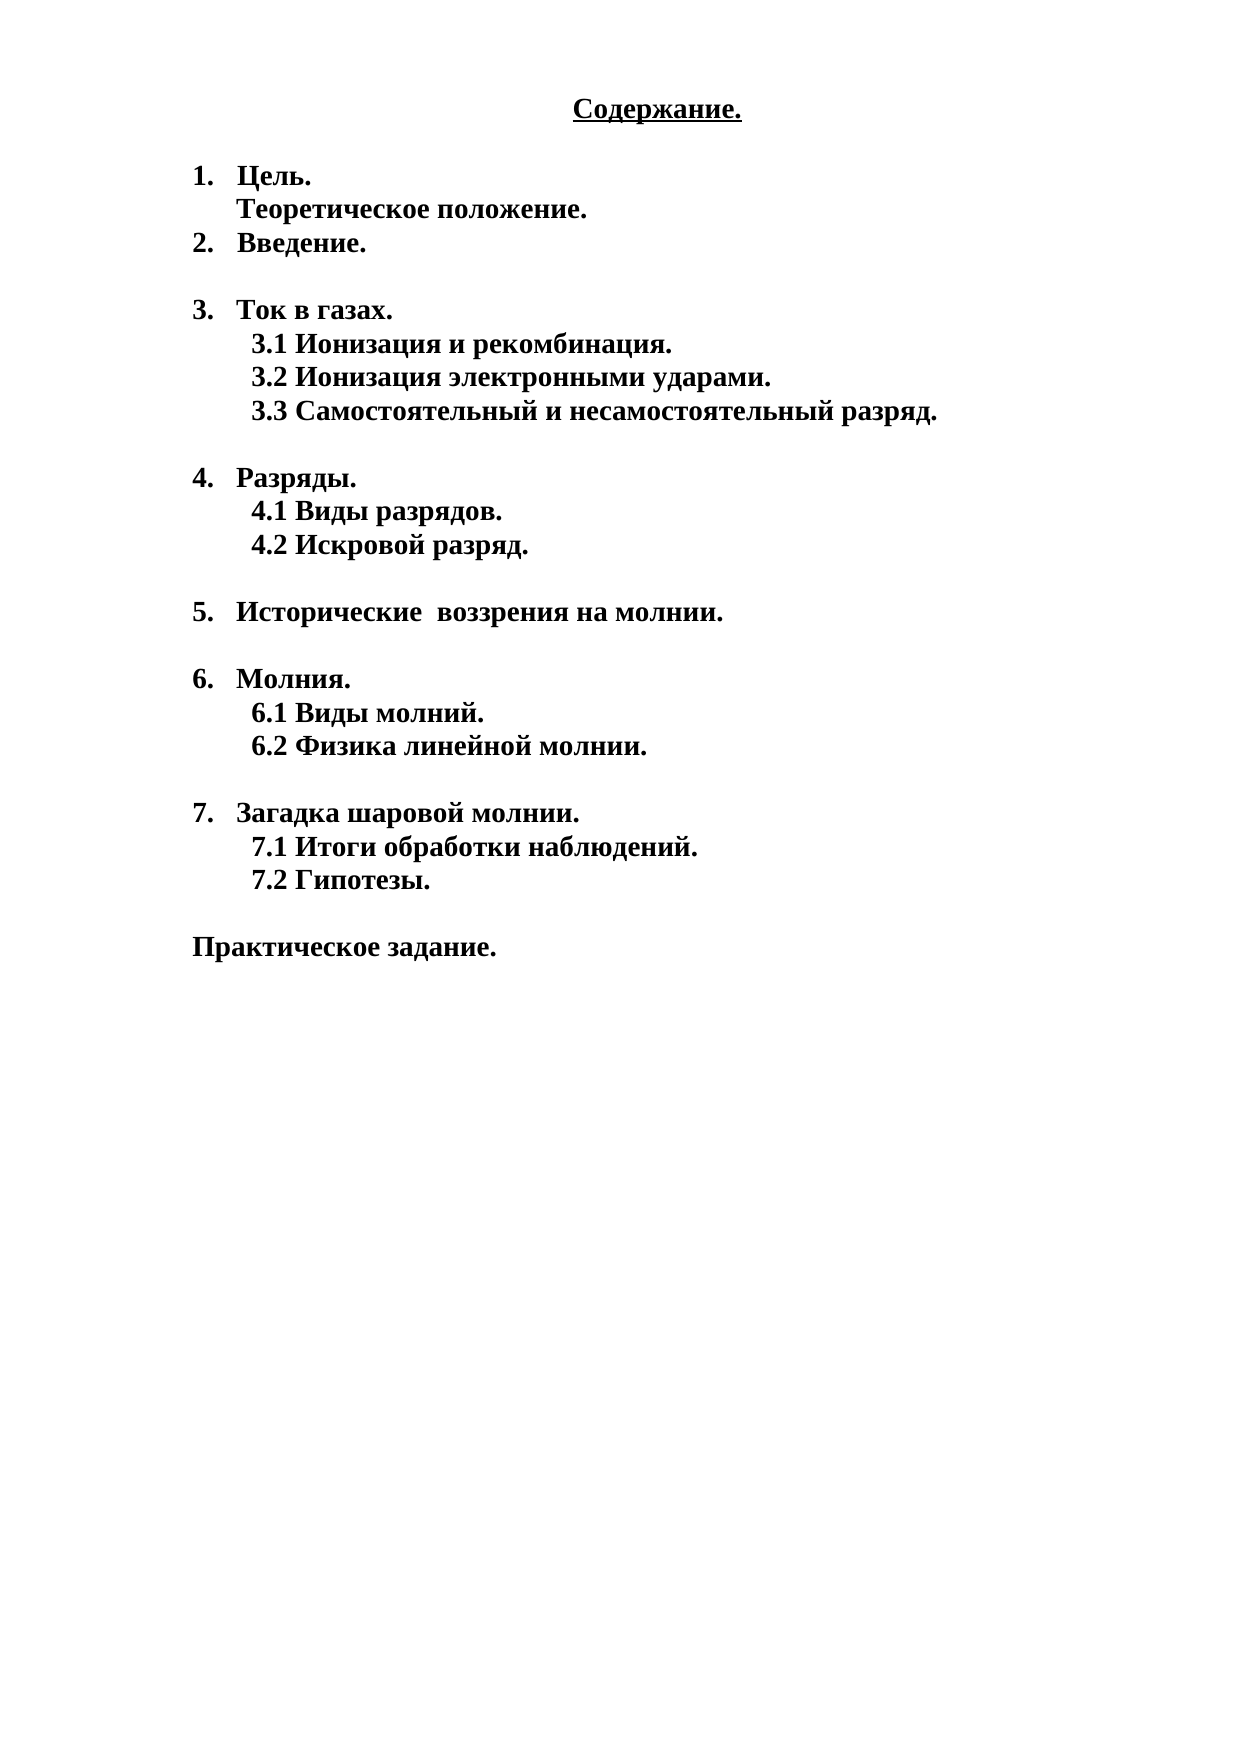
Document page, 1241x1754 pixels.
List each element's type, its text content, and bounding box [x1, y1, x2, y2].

text Теоретическое положение. [192, 192, 1122, 225]
list Введение. [192, 225, 1122, 259]
text 6.2 Физика линейной молнии. [192, 728, 1122, 762]
text 5. Исторические воззрения на молнии. [192, 594, 1122, 628]
text 7.1 Итоги обработки наблюдений. [192, 829, 1122, 862]
text 6.1 Виды молний. [192, 695, 1122, 728]
text 6. Молния. [192, 661, 1122, 695]
text Содержание. [192, 91, 1122, 124]
subtitle Цель. [192, 158, 1122, 192]
text 4.2 Искровой разряд. [192, 527, 1122, 561]
text 3.2 Ионизация электронными ударами. [192, 359, 1122, 393]
text 3. Ток в газах. [192, 292, 1122, 326]
text 4.1 Виды разрядов. [192, 493, 1122, 527]
text Практическое задание. [192, 929, 1122, 963]
text 3.1 Ионизация и рекомбинация. [192, 326, 1122, 359]
text 7. Загадка шаровой молнии. [192, 795, 1122, 829]
text 7.2 Гипотезы. [192, 862, 1122, 896]
text 4. Разряды. [192, 460, 1122, 493]
text 3.3 Самостоятельный и несамостоятельный разряд. [192, 393, 1122, 426]
